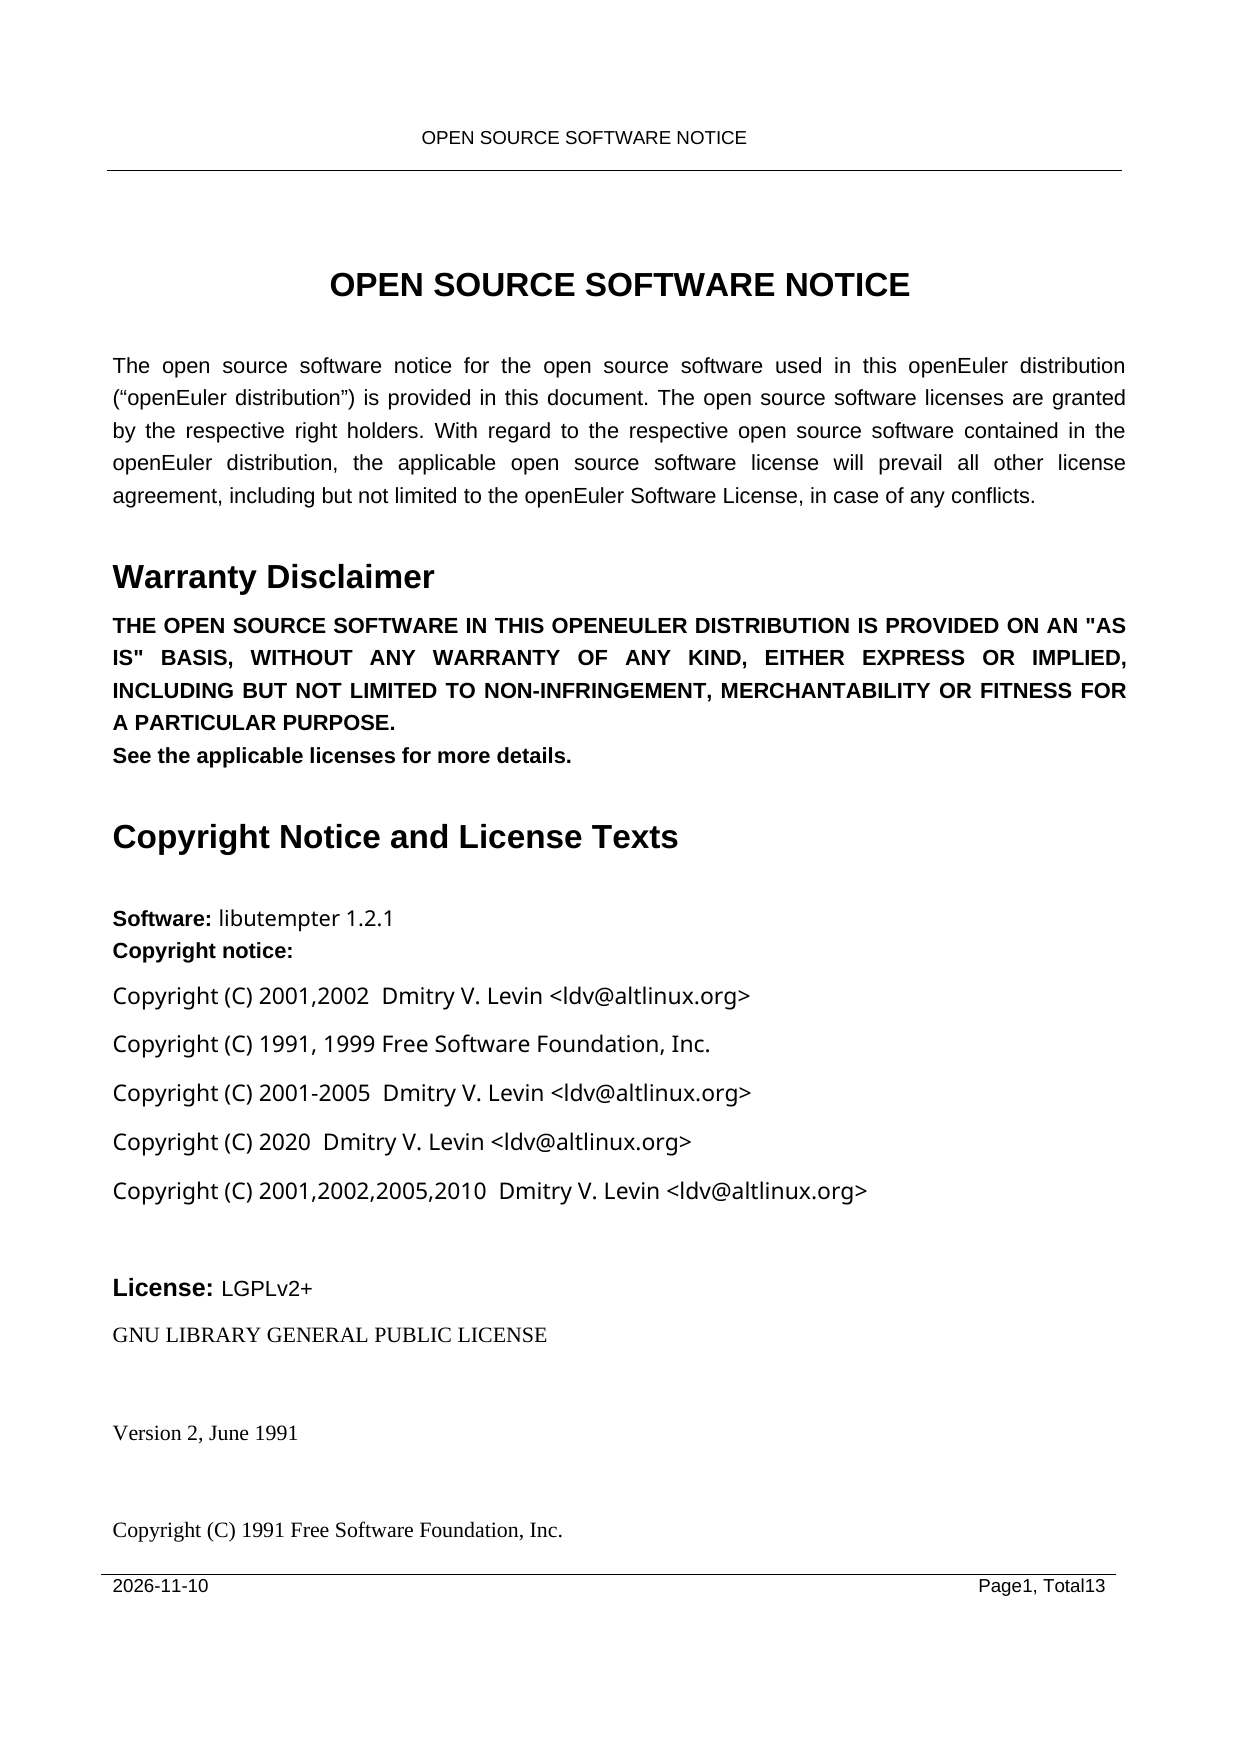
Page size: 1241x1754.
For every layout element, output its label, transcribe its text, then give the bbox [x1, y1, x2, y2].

text Copyright Notice and License Texts [112, 804, 1128, 869]
text Copyright (C) 2001,2002 Dmitry V. Levin <ldv@altlinux.org> Copyright (C) 1991, 1999 Free Software Foundation, Inc. Copyright (C) 2001-2005 Dmitry V. Levin <ldv@altlinux.org> Copyright (C) 2020 Dmitry V. Levin <ldv@altlinux.org> Copyright (C) 2001,2002,2005,2010 Dmitry V. Levin <ldv@altlinux.org> [112, 979, 1128, 1255]
text Warranty Disclaimer [112, 544, 1128, 609]
text Copyright notice: [112, 934, 1128, 966]
text OPEN SOURCE SOFTWARE NOTICE [112, 251, 1128, 316]
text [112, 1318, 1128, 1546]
text License: LGPLv2+ [112, 1272, 1128, 1304]
text THE OPEN SOURCE SOFTWARE IN THIS OPENEULER DISTRIBUTION IS PROVIDED ON AN "AS IS" BASIS, WITHOUT ANY WARRANTY OF ANY KIND, EITHER EXPRESS OR IMPLIED, INCLUDING BUT NOT LIMITED TO NON-INFRINGEMENT, MERCHANTABILITY OR FITNESS FOR A PARTICULAR PURPOSE. See the applicable licenses for more details. [112, 609, 1128, 771]
text Software: libutempter 1.2.1 [112, 901, 1128, 934]
text The open source software notice for the open source software used in this openEuler distribution (“openEuler distribution”) is provided in this document. The open source software licenses are granted by the respective right holders. With regard to the respective open source software contained in the openEuler distribution, the applicable open source software license will prevail all other license agreement, including but not limited to the openEuler Software License, in case of any conflicts. [112, 349, 1128, 511]
